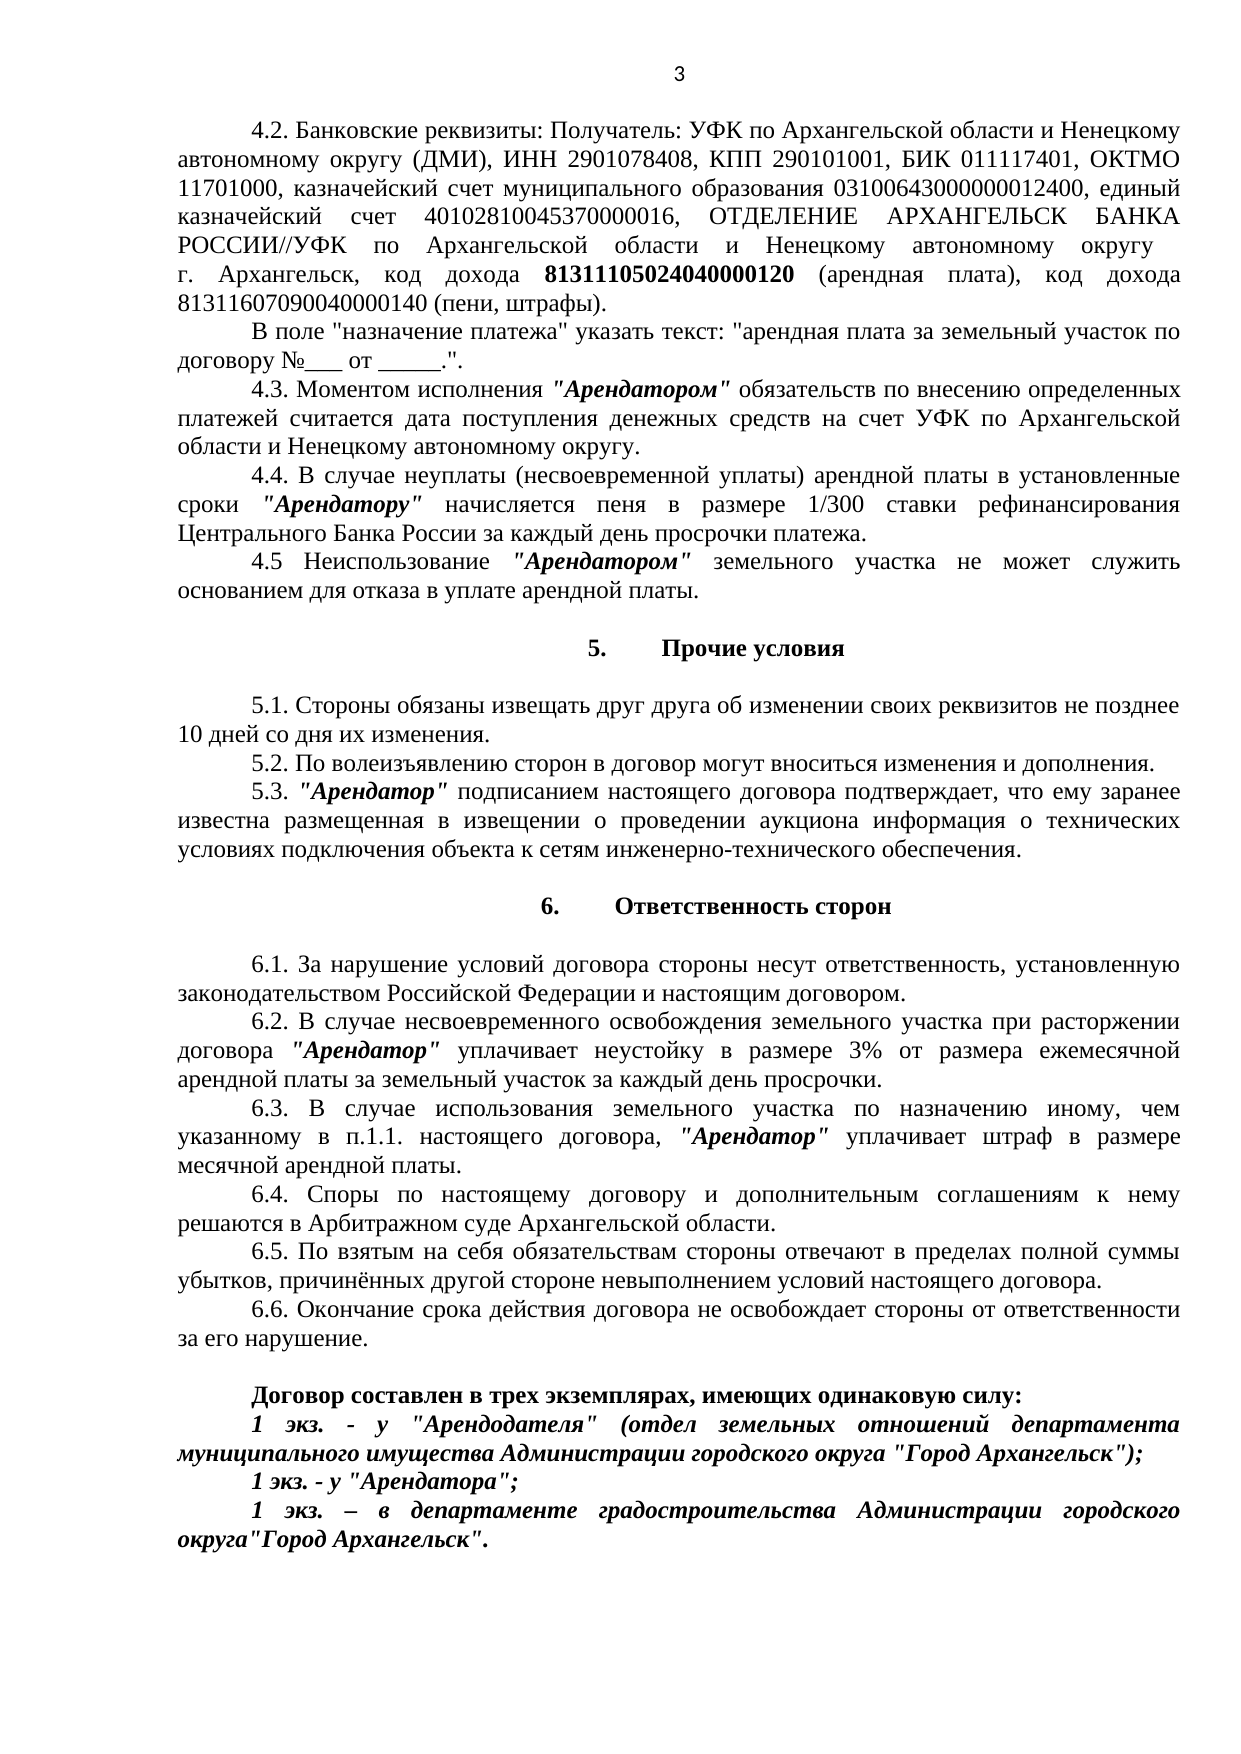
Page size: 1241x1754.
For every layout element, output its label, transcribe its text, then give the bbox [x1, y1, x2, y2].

text 6.4. Споры по настоящему договору и дополнительным соглашениям к нему решаются в Арбитражном суде Архангельской области. [177, 1179, 1181, 1236]
text 5.2. По волеизъявлению сторон в договор могут вноситься изменения и дополнения. [177, 748, 1181, 776]
text 6.3. В случае использования земельного участка по назначению иному, чем указанному в п.1.1. настоящего договора, "Арендатор" уплачивает штраф в размере месячной арендной платы. [177, 1093, 1181, 1179]
text 6.6. Окончание срока действия договора не освобождает стороны от ответственности за его нарушение. [177, 1294, 1181, 1351]
text 4.5 Неиспользование "Арендатором" земельного участка не может служить основанием для отказа в уплате арендной платы. [177, 546, 1181, 604]
text 4.3. Моментом исполнения "Арендатором" обязательств по внесению определенных платежей считается дата поступления денежных средств на счет УФК по Архангельской области и Ненецкому автономному округу. [177, 374, 1181, 460]
text 4.4. В случае неуплаты (несвоевременной уплаты) арендной платы в установленные сроки "Арендатору" начисляется пеня в размере 1/300 ставки рефинансирования Центрального Банка России за каждый день просрочки платежа. [177, 460, 1181, 546]
text 6.1. За нарушение условий договора стороны несут ответственность, установленную законодательством Российской Федерации и настоящим договором. [177, 949, 1181, 1006]
text 5.1. Стороны обязаны извещать друг друга об изменении своих реквизитов не позднее 10 дней со дня их изменения. [177, 690, 1181, 748]
text 6.2. В случае несвоевременного освобождения земельного участка при расторжении договора "Арендатор" уплачивает неустойку в размере 3% от размера ежемесячной арендной платы за земельный участок за каждый день просрочки. [177, 1006, 1181, 1093]
list Ответственность сторон [177, 891, 1181, 920]
text Договор составлен в трех экземплярах, имеющих одинаковую силу: [177, 1380, 1181, 1409]
text 1 экз. – в департаменте градостроительства Администрации городского округа"Город Архангельск". [177, 1495, 1181, 1553]
text 1 экз. - у "Арендатора"; [177, 1466, 1181, 1495]
text 1 экз. - у "Арендодателя" (отдел земельных отношений департамента муниципального имущества Администрации городского округа "Город Архангельск"); [177, 1409, 1181, 1466]
list Прочие условия [177, 633, 1181, 661]
text 5.3. "Арендатор" подписанием настоящего договора подтверждает, что ему заранее известна размещенная в извещении о проведении аукциона информация о технических условиях подключения объекта к сетям инженерно-технического обеспечения. [177, 776, 1181, 863]
text 4.2. Банковские реквизиты: Получатель: УФК по Архангельской области и Ненецкому автономному округу (ДМИ), ИНН 2901078408, КПП 290101001, БИК 011117401, ОКТМО 11701000, казначейский счет муниципального образования 03100643000000012400, единый казначейский счет 40102810045370000016, ОТДЕЛЕНИЕ АРХАНГЕЛЬСК БАНКА РОССИИ//УФК по Архангельской области и Ненецкому автономному округу г. Архангельск, код дохода 81311105024040000120 (арендная плата), код дохода 81311607090040000140 (пени, штрафы). [177, 115, 1181, 316]
text В поле "назначение платежа" указать текст: "арендная плата за земельный участок по договору №___ от _____.". [177, 316, 1181, 374]
text 6.5. По взятым на себя обязательствам стороны отвечают в пределах полной суммы убытков, причинённых другой стороне невыполнением условий настоящего договора. [177, 1236, 1181, 1294]
